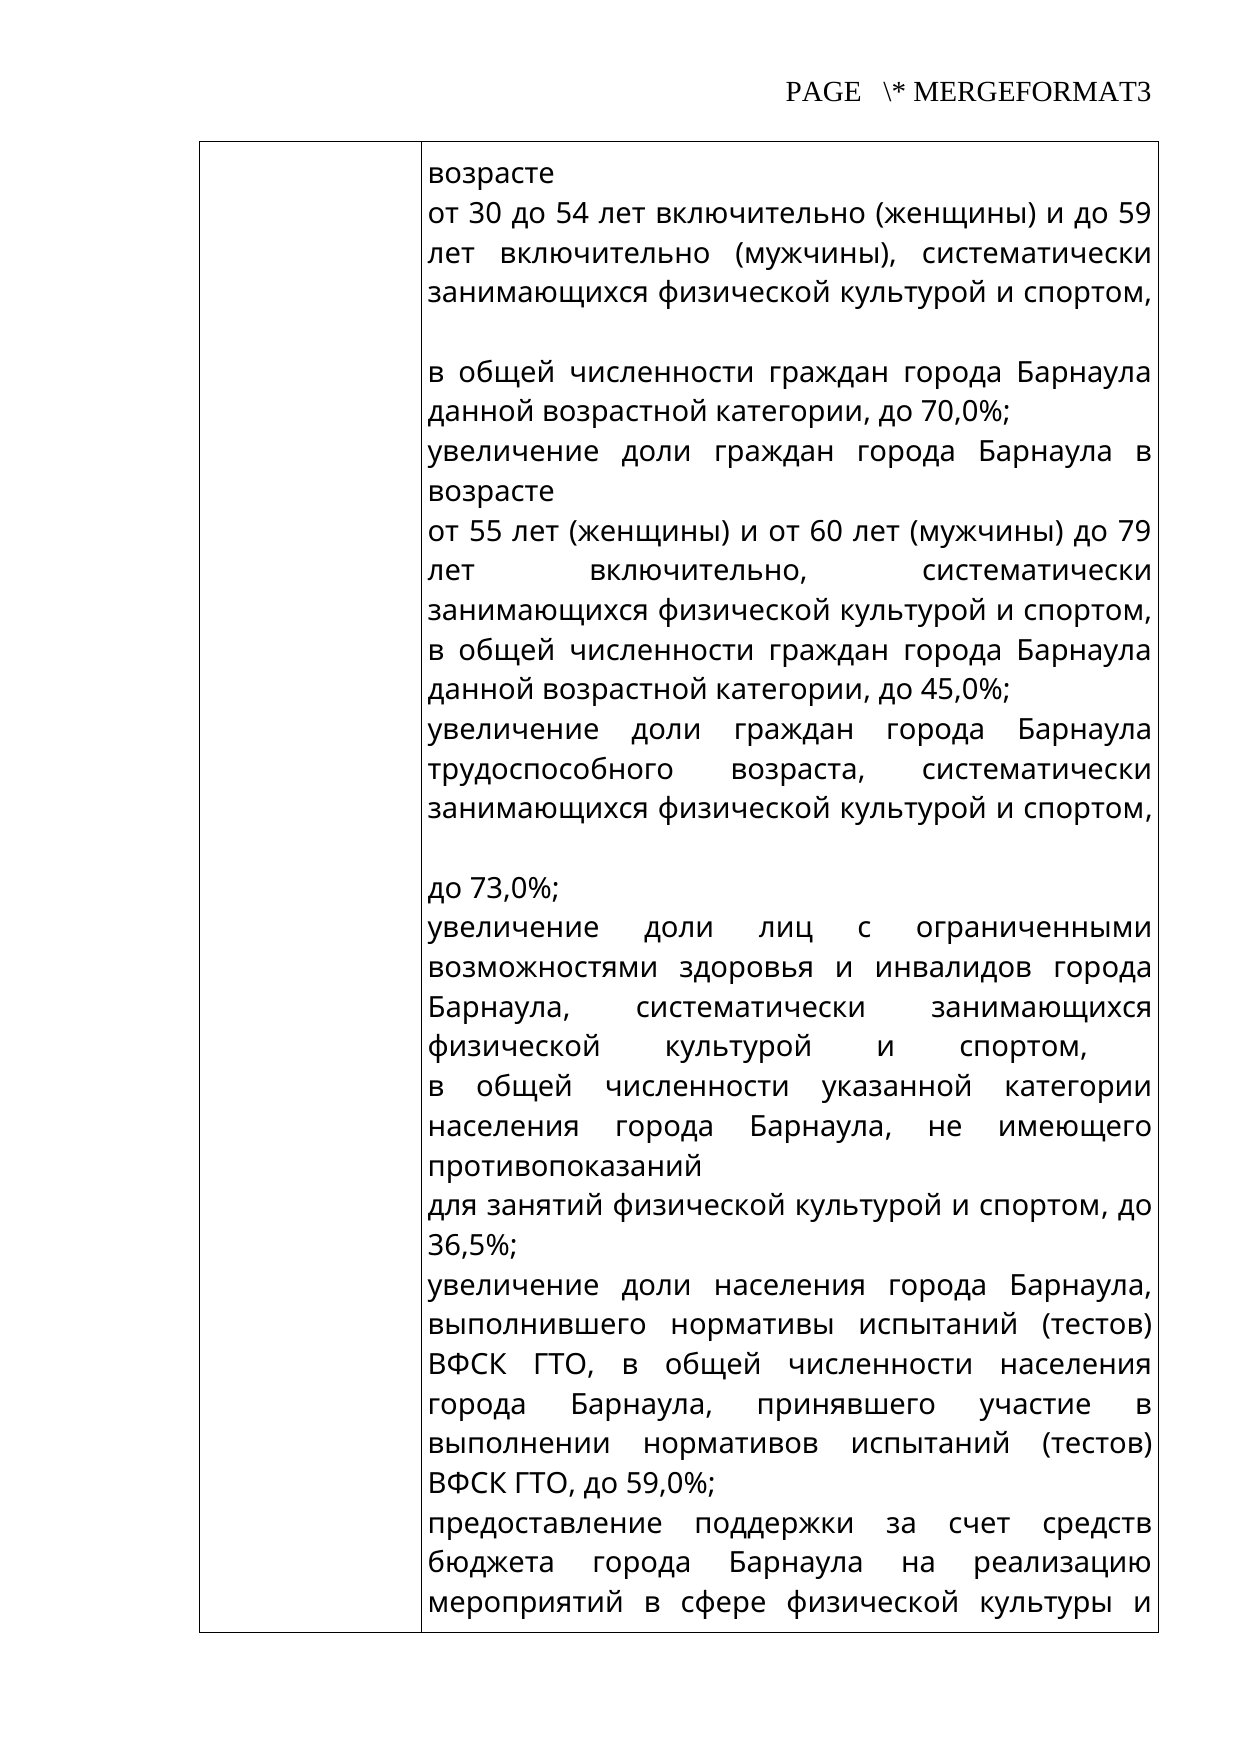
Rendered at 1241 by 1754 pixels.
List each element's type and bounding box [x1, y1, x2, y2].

table_cell [200, 142, 421, 1632]
table_cell [422, 142, 1158, 1632]
